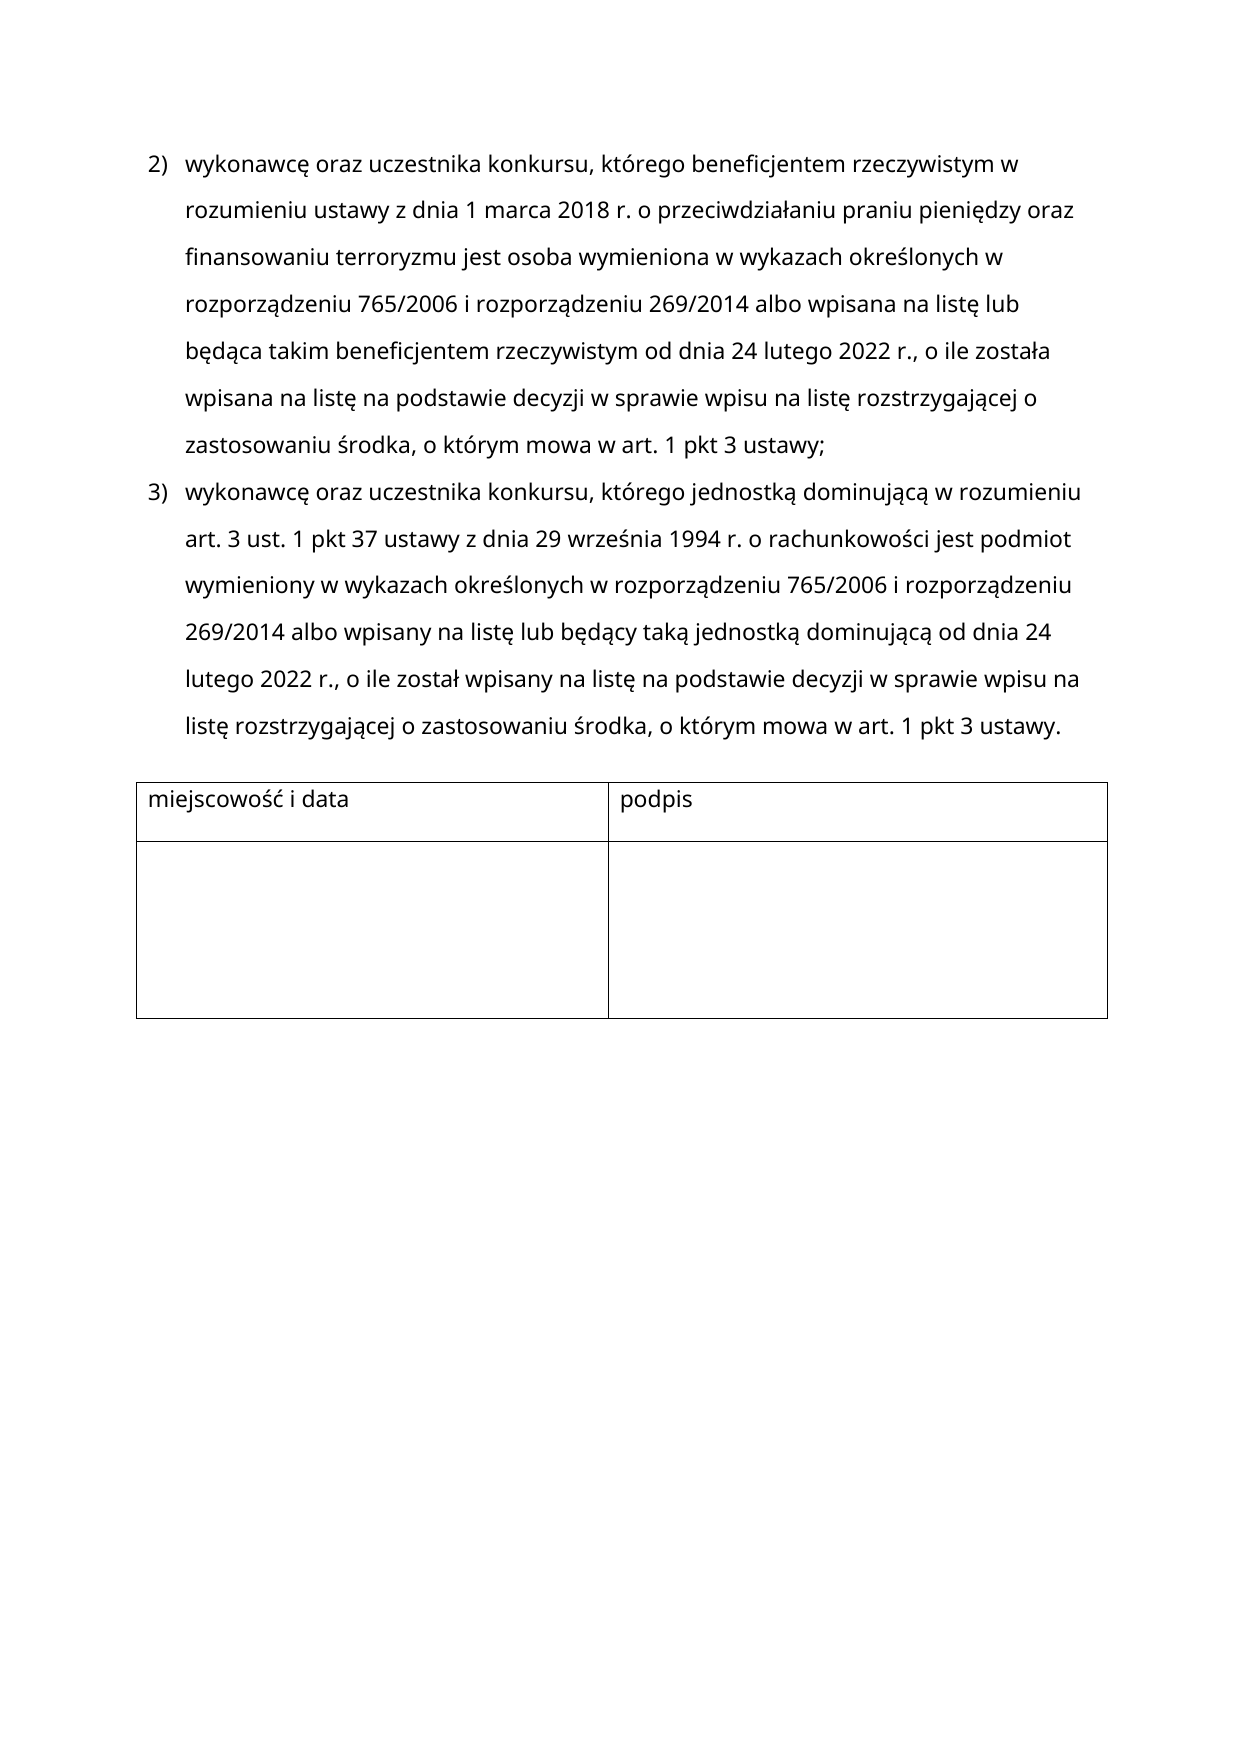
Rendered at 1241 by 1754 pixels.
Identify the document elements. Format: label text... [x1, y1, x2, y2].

list wykonawcę oraz uczestnika konkursu, którego beneficjentem rzeczywistym w rozumieniu ustawy z dnia 1 marca 2018 r. o przeciwdziałaniu praniu pieniędzy oraz finansowaniu terroryzmu jest osoba wymieniona w wykazach określonych w rozporządzeniu 765/2006 i rozporządzeniu 269/2014 albo wpisana na listę lub będąca takim beneficjentem rzeczywistym od dnia 24 lutego 2022 r., o ile została wpisana na listę na podstawie decyzji w sprawie wpisu na listę rozstrzygającej o zastosowaniu środka, o którym mowa w art. 1 pkt 3 ustawy; [148, 148, 1093, 460]
table_header podpis [609, 783, 1107, 841]
list wykonawcę oraz uczestnika konkursu, którego jednostką dominującą w rozumieniu art. 3 ust. 1 pkt 37 ustawy z dnia 29 września 1994 r. o rachunkowości jest podmiot wymieniony w wykazach określonych w rozporządzeniu 765/2006 i rozporządzeniu 269/2014 albo wpisany na listę lub będący taką jednostką dominującą od dnia 24 lutego 2022 r., o ile został wpisany na listę na podstawie decyzji w sprawie wpisu na listę rozstrzygającej o zastosowaniu środka, o którym mowa w art. 1 pkt 3 ustawy. [148, 476, 1093, 741]
table_cell [137, 842, 608, 1018]
table_header miejscowość i data [137, 783, 608, 841]
table_cell [609, 842, 1107, 1018]
